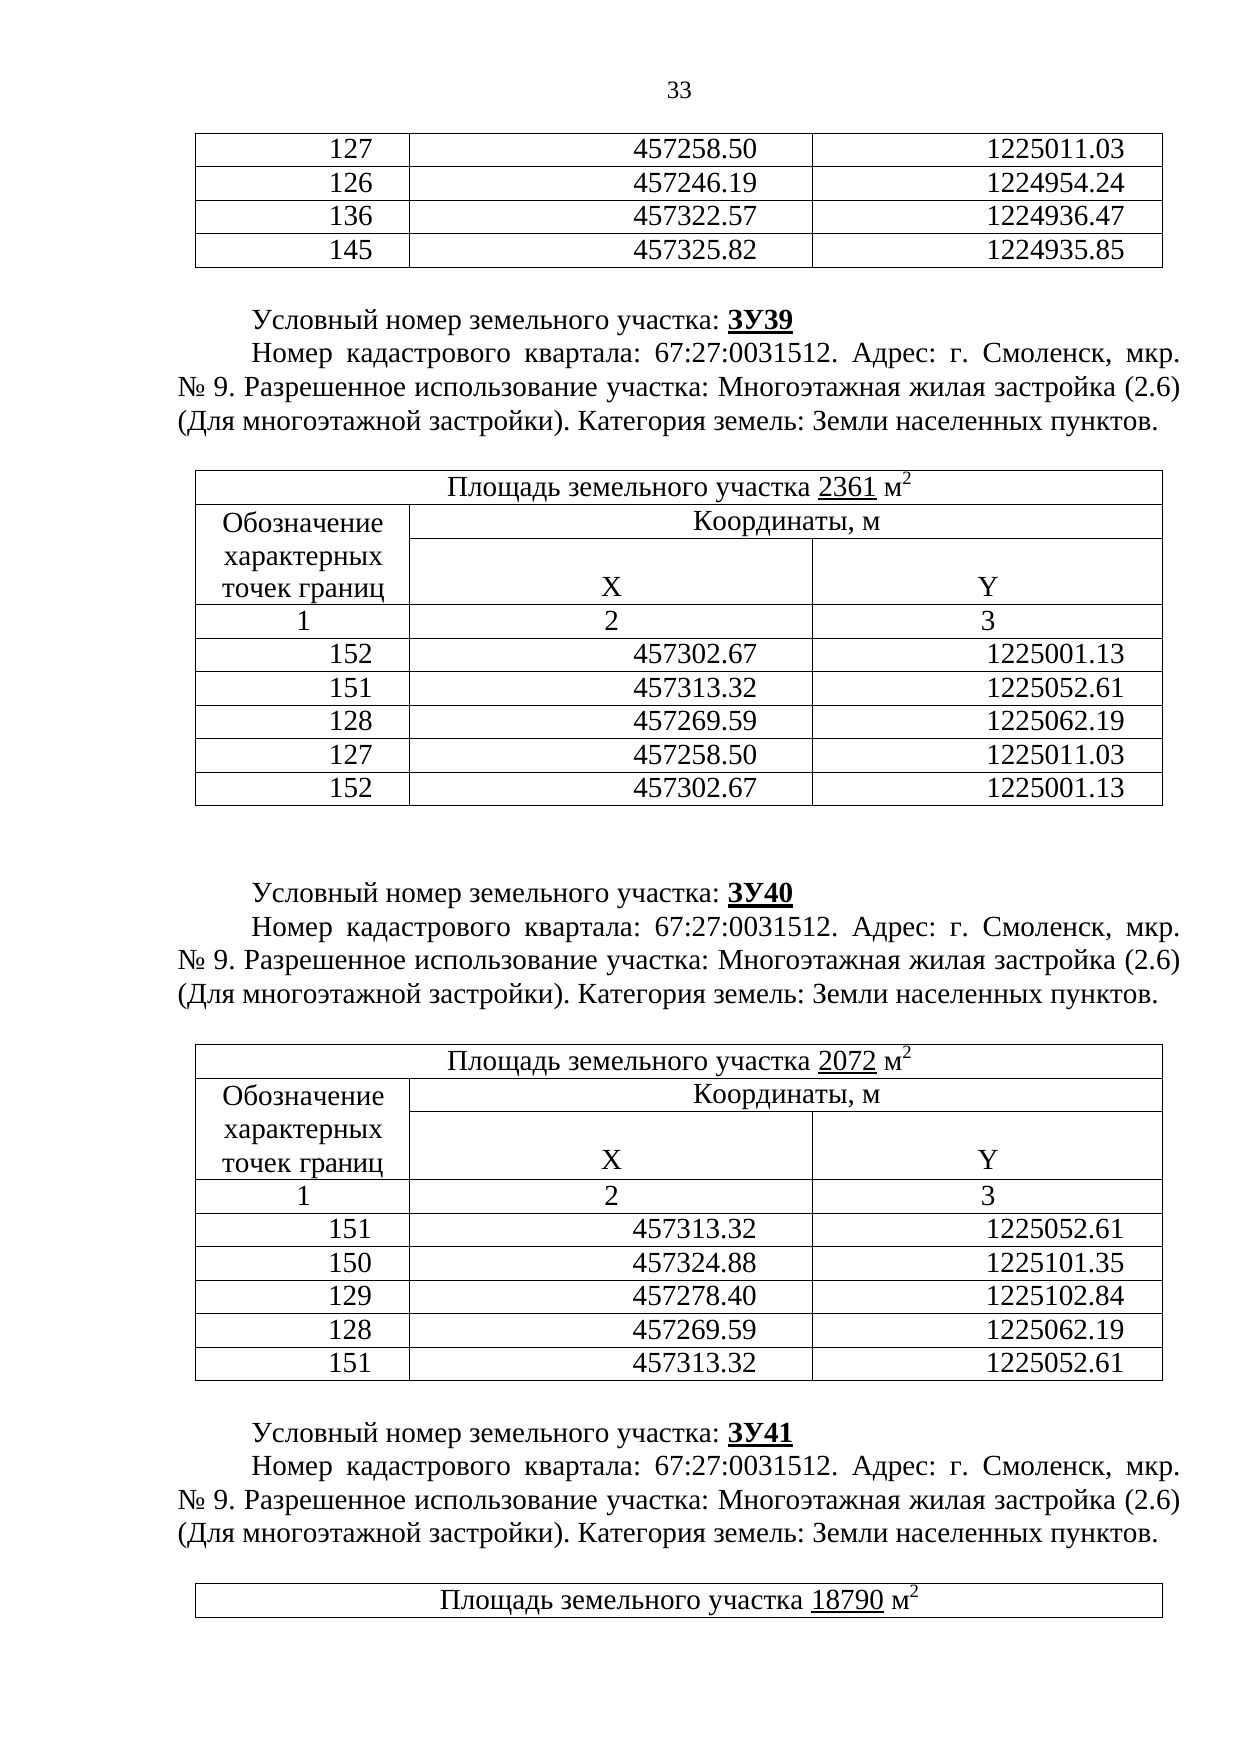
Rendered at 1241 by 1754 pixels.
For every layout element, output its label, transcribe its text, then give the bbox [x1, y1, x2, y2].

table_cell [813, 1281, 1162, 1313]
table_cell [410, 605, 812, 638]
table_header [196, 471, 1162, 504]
text Номер кадастрового квартала: 67:27:0031512. Адрес: г. Смоленск, мкр. № 9. Разрешенное использование участка: Многоэтажная жилая застройка (2.6) (Для многоэтажной застройки). Категория земель: Земли населенных пунктов. [177, 909, 1181, 1010]
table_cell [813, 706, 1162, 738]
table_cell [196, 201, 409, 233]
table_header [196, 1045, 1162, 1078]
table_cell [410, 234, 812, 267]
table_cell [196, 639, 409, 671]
text Номер кадастрового квартала: 67:27:0031512. Адрес: г. Смоленск, мкр. № 9. Разрешенное использование участка: Многоэтажная жилая застройка (2.6) (Для многоэтажной застройки). Категория земель: Земли населенных пунктов. [177, 336, 1181, 436]
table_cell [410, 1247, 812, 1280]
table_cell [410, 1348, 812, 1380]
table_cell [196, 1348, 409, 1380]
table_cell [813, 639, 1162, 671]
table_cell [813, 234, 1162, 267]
text Условный номер земельного участка: ЗУ40 [177, 876, 1181, 909]
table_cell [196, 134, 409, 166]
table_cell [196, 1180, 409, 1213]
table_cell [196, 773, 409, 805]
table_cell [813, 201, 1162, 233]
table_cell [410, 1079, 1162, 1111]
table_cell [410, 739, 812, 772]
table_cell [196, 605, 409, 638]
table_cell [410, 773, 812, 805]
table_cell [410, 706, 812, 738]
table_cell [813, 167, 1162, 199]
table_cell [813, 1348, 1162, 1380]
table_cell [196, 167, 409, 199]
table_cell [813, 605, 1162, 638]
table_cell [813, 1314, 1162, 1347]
text Условный номер земельного участка: ЗУ41 [177, 1415, 1181, 1448]
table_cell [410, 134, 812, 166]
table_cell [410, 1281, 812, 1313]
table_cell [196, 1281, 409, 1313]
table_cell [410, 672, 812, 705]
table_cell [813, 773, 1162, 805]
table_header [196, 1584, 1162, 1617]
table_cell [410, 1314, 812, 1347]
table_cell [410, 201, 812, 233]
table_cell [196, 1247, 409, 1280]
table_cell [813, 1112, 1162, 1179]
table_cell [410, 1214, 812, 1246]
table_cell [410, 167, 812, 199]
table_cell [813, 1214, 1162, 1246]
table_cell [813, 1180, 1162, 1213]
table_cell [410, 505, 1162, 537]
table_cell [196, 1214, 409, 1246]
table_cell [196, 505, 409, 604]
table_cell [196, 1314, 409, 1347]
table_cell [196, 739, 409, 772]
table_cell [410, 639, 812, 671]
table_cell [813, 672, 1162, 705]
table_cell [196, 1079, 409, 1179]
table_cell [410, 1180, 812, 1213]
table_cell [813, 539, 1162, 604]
text Номер кадастрового квартала: 67:27:0031512. Адрес: г. Смоленск, мкр. № 9. Разрешенное использование участка: Многоэтажная жилая застройка (2.6) (Для многоэтажной застройки). Категория земель: Земли населенных пунктов. [177, 1448, 1181, 1549]
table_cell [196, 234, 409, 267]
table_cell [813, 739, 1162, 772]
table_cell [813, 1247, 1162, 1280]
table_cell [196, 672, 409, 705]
text Условный номер земельного участка: ЗУ39 [177, 302, 1181, 336]
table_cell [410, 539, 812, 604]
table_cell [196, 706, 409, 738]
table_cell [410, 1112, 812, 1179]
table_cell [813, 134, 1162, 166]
